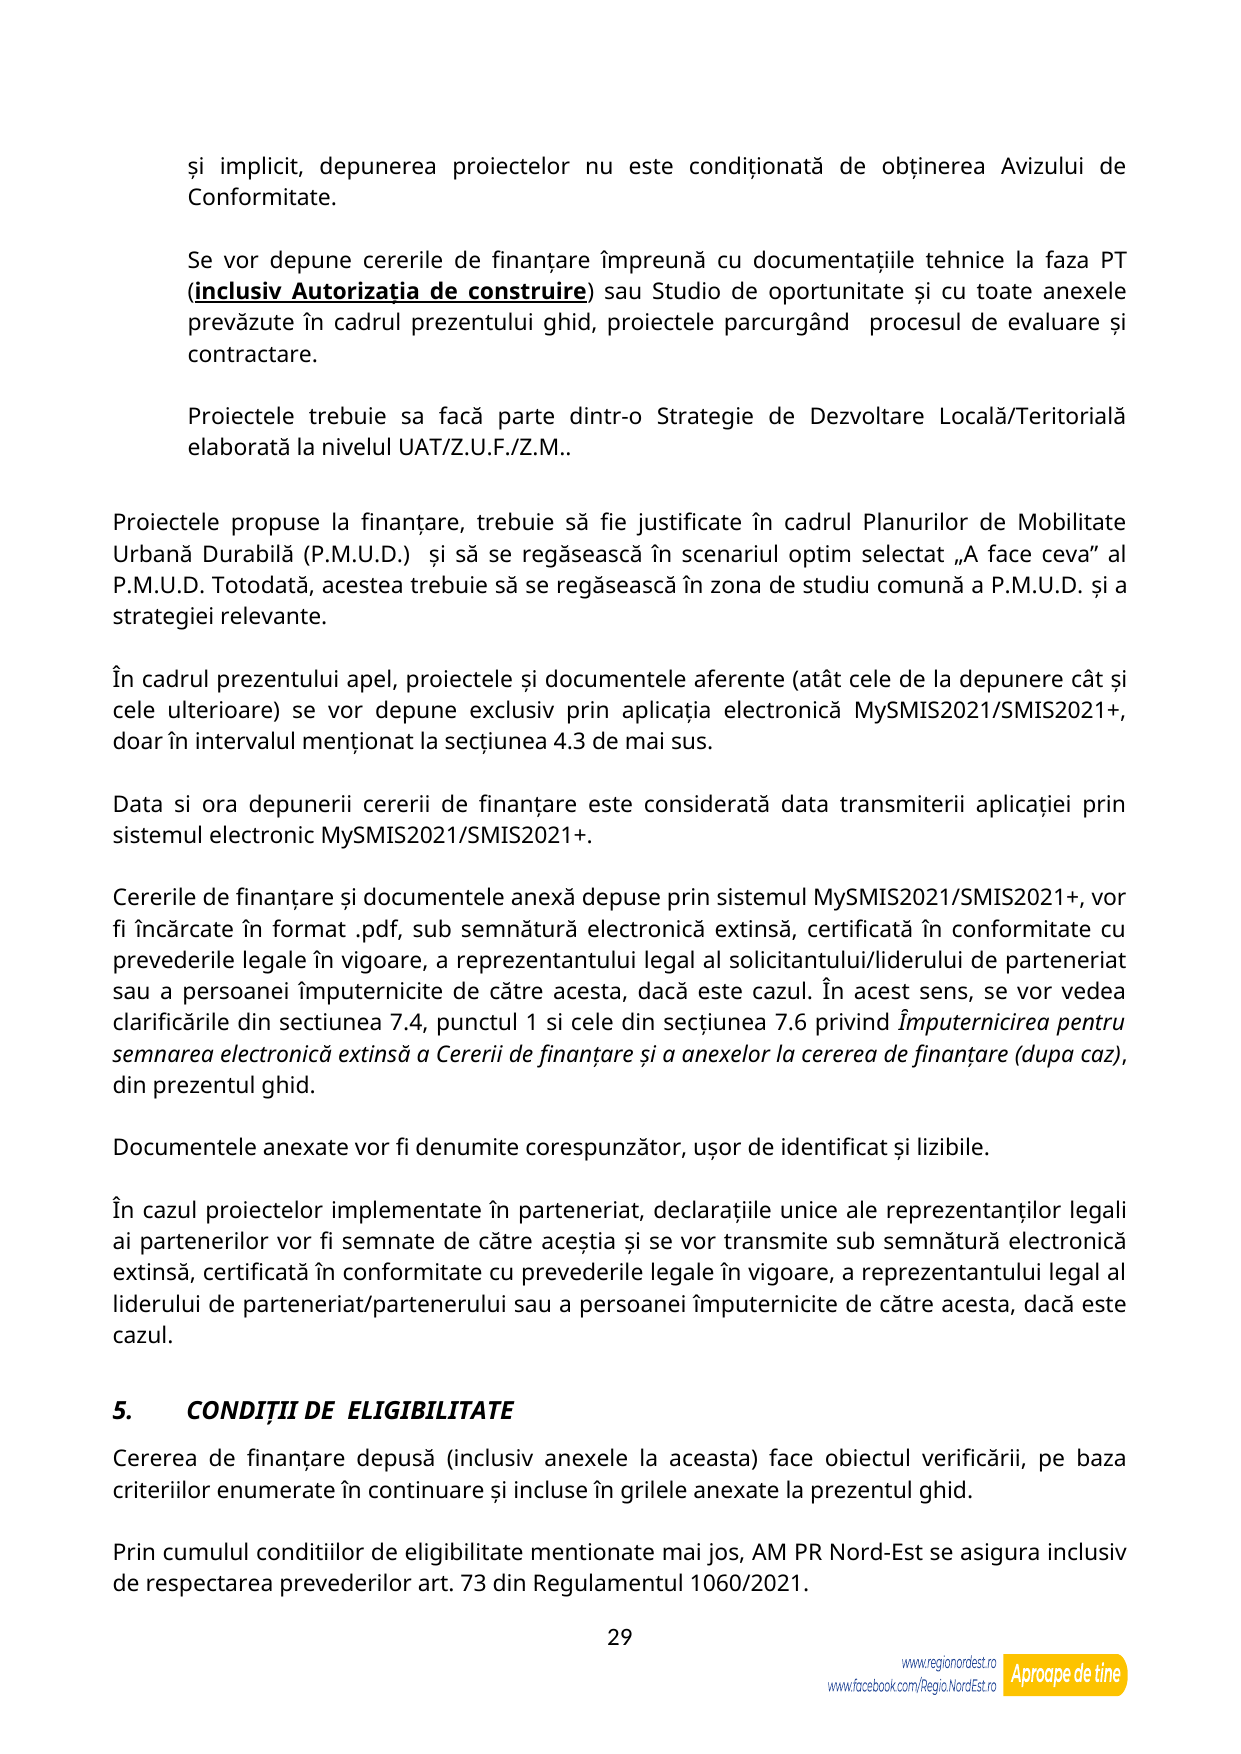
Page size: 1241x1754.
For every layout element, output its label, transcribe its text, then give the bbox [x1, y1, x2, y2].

text Data si ora depunerii cererii de finanțare este considerată data transmiterii aplicației prin sistemul electronic MySMIS2021/SMIS2021+. [112, 787, 1128, 850]
text În cadrul prezentului apel, proiectele și documentele aferente (atât cele de la depunere cât și cele ulterioare) se vor depune exclusiv prin aplicația electronică MySMIS2021/SMIS2021+, doar în intervalul menționat la secțiunea 4.3 de mai sus. [112, 662, 1128, 756]
text Cererea de finanțare depusă (inclusiv anexele la aceasta) face obiectul verificării, pe baza criteriilor enumerate în continuare și incluse în grilele anexate la prezentul ghid. [112, 1442, 1128, 1505]
text Documentele anexate vor fi denumite corespunzător, ușor de identificat și lizibile. [112, 1131, 1128, 1162]
list Se vor depune cererile de finanțare împreună cu documentațiile tehnice la faza PT (inclusiv Autorizația de construire) sau Studio de oportunitate și cu toate anexele prevăzute în cadrul prezentului ghid, proiectele parcurgând procesul de evaluare și contractare. [187, 244, 1128, 369]
text Cererile de finanțare și documentele anexă depuse prin sistemul MySMIS2021/SMIS2021+, vor fi încărcate în format .pdf, sub semnătură electronică extinsă, certificată în conformitate cu prevederile legale în vigoare, a reprezentantului legal al solicitantului/liderului de parteneriat sau a persoanei împuternicite de către acesta, dacă este cazul. În acest sens, se vor vedea clarificările din sectiunea 7.4, punctul 1 si cele din secţiunea 7.6 privind Ȋmputernicirea pentru semnarea electronică extinsă a Cererii de finanţare şi a anexelor la cererea de finanțare (dupa caz), din prezentul ghid. [112, 881, 1128, 1100]
text Proiectele propuse la finanțare, trebuie să fie justificate în cadrul Planurilor de Mobilitate Urbană Durabilă (P.M.U.D.) și să se regăsească în scenariul optim selectat „A face ceva” al P.M.U.D. Totodată, acestea trebuie să se regăsească în zona de studiu comună a P.M.U.D. și a strategiei relevante. [112, 506, 1128, 631]
text Prin cumulul conditiilor de eligibilitate mentionate mai jos, AM PR Nord-Est se asigura inclusiv de respectarea prevederilor art. 73 din Regulamentul 1060/2021. [112, 1536, 1128, 1598]
list Proiectele trebuie sa facă parte dintr-o Strategie de Dezvoltare Locală/Teritorială elaborată la nivelul UAT/Z.U.F./Z.M.. [187, 400, 1128, 462]
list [150, 150, 1128, 212]
subtitle CONDIȚII DE ELIGIBILITATE [112, 1393, 1128, 1427]
text În cazul proiectelor implementate în parteneriat, declaraţiile unice ale reprezentanţilor legali ai partenerilor vor fi semnate de către aceştia şi se vor transmite sub semnătură electronică extinsă, certificată în conformitate cu prevederile legale în vigoare, a reprezentantului legal al liderului de parteneriat/partenerului sau a persoanei împuternicite de către acesta, dacă este cazul. [112, 1194, 1128, 1350]
